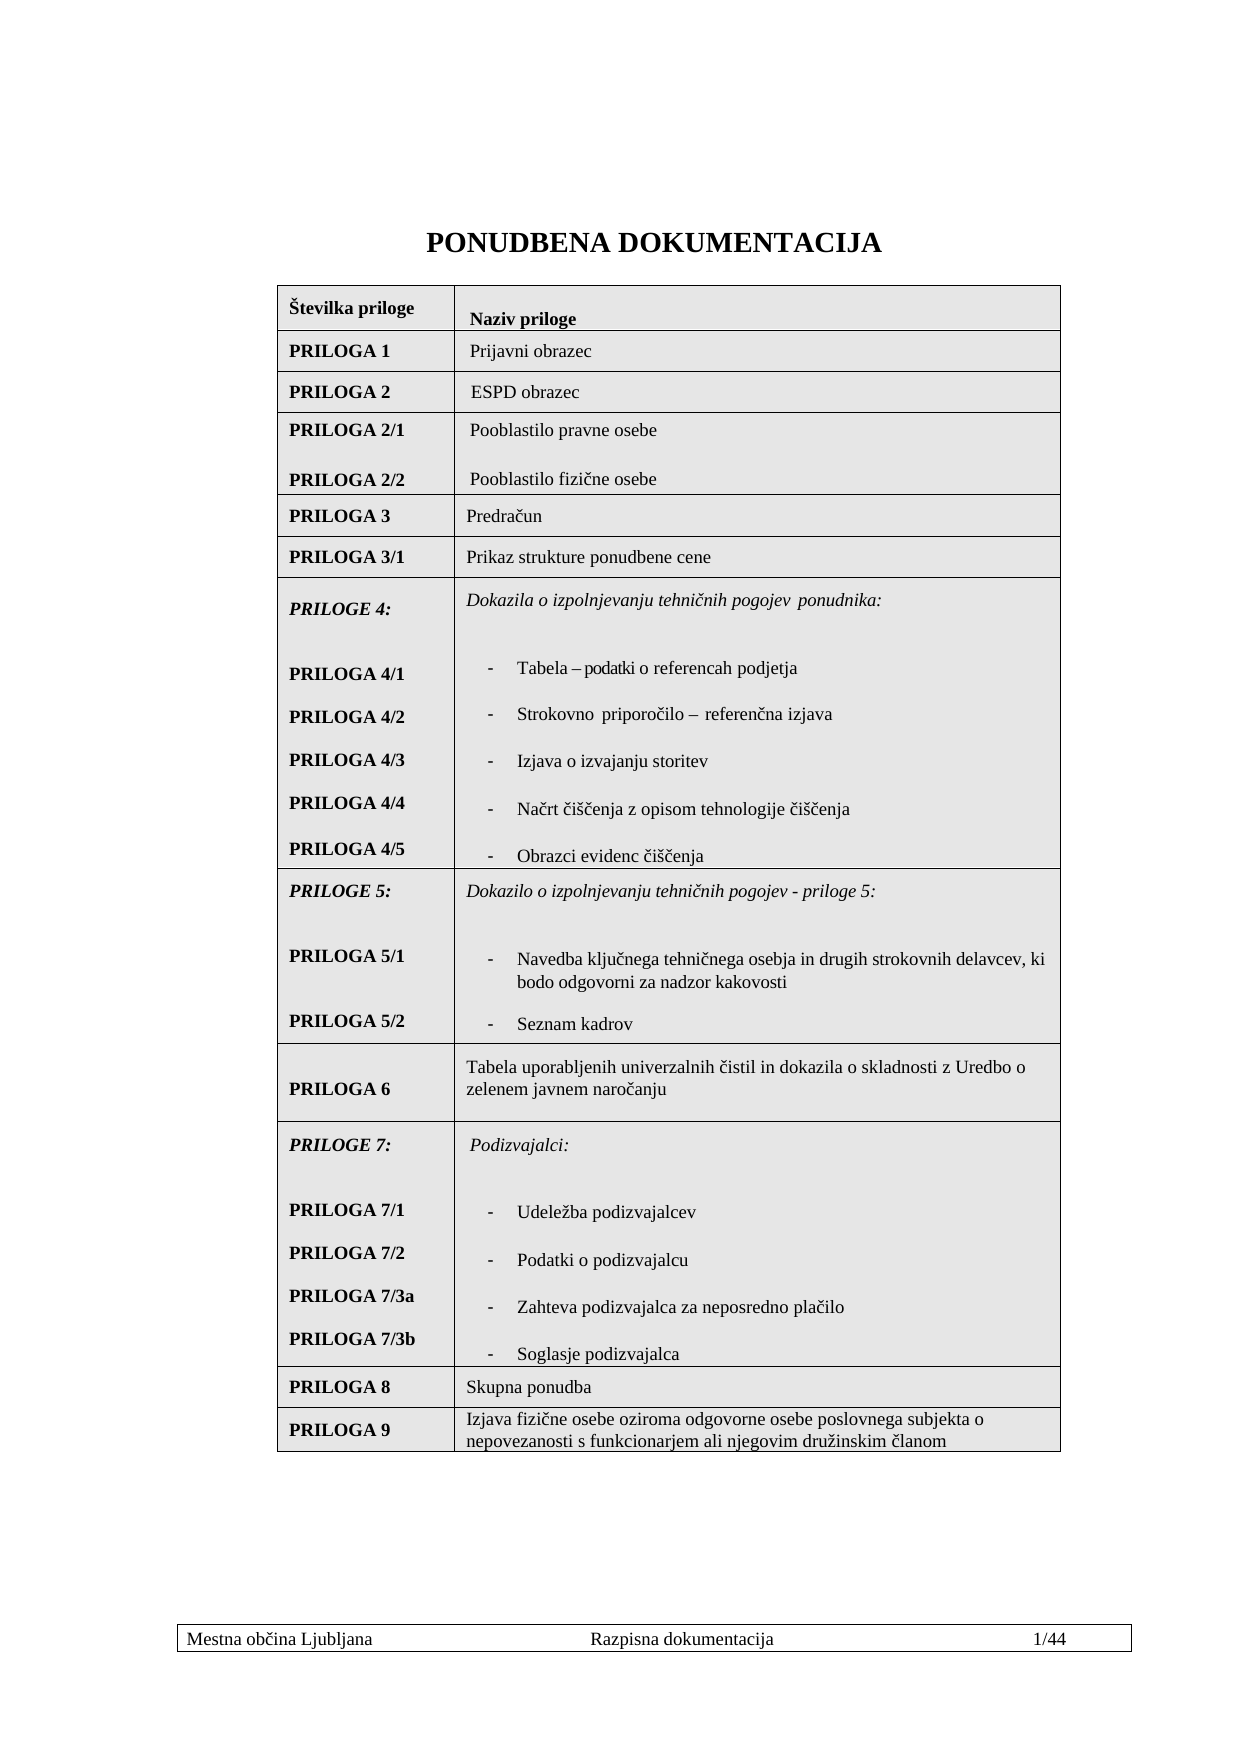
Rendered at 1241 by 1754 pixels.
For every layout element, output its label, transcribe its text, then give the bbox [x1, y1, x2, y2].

table_cell Izjava fizične osebe oziroma odgovorne osebe poslovnega subjekta o nepovezanosti s funkcionarjem ali njegovim družinskim članom [455, 1408, 1060, 1451]
table_cell PRILOGA 9 [278, 1408, 454, 1451]
table_cell PRILOGA 6 [278, 1044, 454, 1121]
table_header Številka priloge [278, 286, 454, 329]
table_cell Tabela uporabljenih univerzalnih čistil in dokazila o skladnosti z Uredbo o zelenem javnem naročanju [455, 1044, 1060, 1121]
table_cell Prikaz strukture ponudbene cene [455, 537, 1060, 577]
table_cell PRILOGA 2 [278, 372, 454, 412]
table_cell PRILOGE 4: PRILOGA 4/1 PRILOGA 4/2 PRILOGA 4/3 PRILOGA 4/4 PRILOGA 4/5 [278, 578, 454, 867]
table_cell Pooblastilo pravne osebe Pooblastilo fizične osebe [455, 413, 1060, 494]
table_cell ESPD obrazec [455, 372, 1060, 412]
table_cell Dokazila o izpolnjevanju tehničnih pogojev ponudnika: Tabela – podatki o referencah podjetja Strokovno priporočilo – referenčna izjava Izjava o izvajanju storitev Načrt čiščenja z opisom tehnologije čiščenja Obrazci evidenc čiščenja [455, 578, 1060, 867]
table_cell Skupna ponudba [455, 1367, 1060, 1407]
table_cell PRILOGE 5: PRILOGA 5/1 PRILOGA 5/2 [278, 869, 454, 1043]
table_cell Dokazilo o izpolnjevanju tehničnih pogojev - priloge 5: Navedba ključnega tehničnega osebja in drugih strokovnih delavcev, ki bodo odgovorni za nadzor kakovosti Seznam kadrov [455, 869, 1060, 1043]
table_cell PRILOGA 1 [278, 331, 454, 371]
table_cell Predračun [455, 495, 1060, 536]
table_cell Podizvajalci: Udeležba podizvajalcev Podatki o podizvajalcu Zahteva podizvajalca za neposredno plačilo Soglasje podizvajalca [455, 1122, 1060, 1366]
table_cell Prijavni obrazec [455, 331, 1060, 371]
text PONUDBENA DOKUMENTACIJA [186, 226, 1122, 259]
table_header Naziv priloge [455, 286, 1060, 329]
table_cell PRILOGA 2/1 PRILOGA 2/2 [278, 413, 454, 494]
table_cell PRILOGA 3/1 [278, 537, 454, 577]
table_cell PRILOGA 8 [278, 1367, 454, 1407]
table_cell PRILOGA 3 [278, 495, 454, 536]
table_cell PRILOGE 7: PRILOGA 7/1 PRILOGA 7/2 PRILOGA 7/3a PRILOGA 7/3b [278, 1122, 454, 1366]
